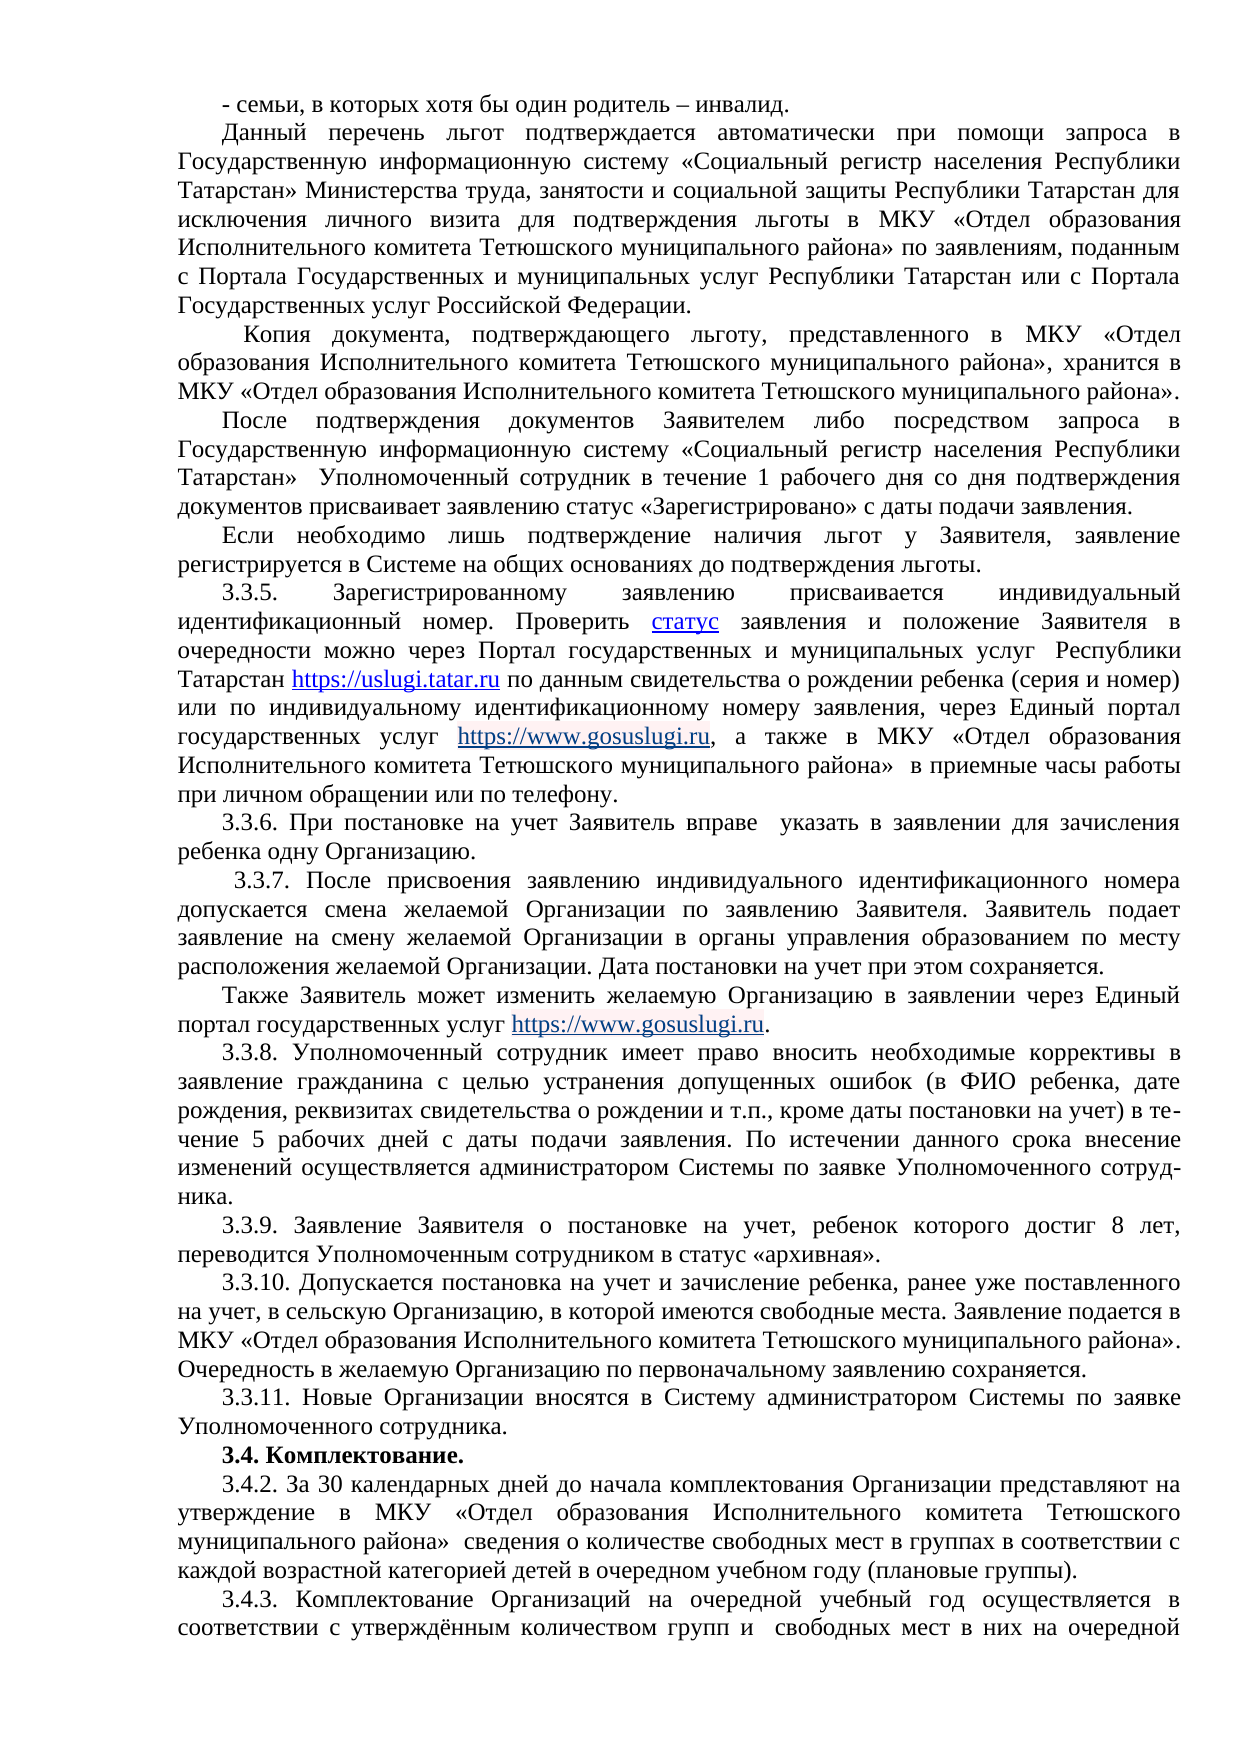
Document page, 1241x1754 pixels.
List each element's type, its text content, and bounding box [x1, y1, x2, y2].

text Если необходимо лишь подтверждение наличия льгот у Заявителя, заявление регистрируется в Системе на общих основаниях до подтверждения льготы. [177, 520, 1181, 577]
text 3.3.8. Уполномоченный сотрудник имеет право вносить необходимые коррективы в заявление гражданина с целью устранения допущенных ошибок (в ФИО ребенка, дате рождения, реквизитах свидетельства о рождении и т.п., кроме даты постановки на учет) в течение 5 рабочих дней с даты подачи заявления. По истечении данного срока внесение изменений осуществляется администратором Системы по заявке Уполномоченного сотрудника. [177, 1037, 1181, 1210]
text Также Заявитель может изменить желаемую Организацию в заявлении через Единый портал государственных услуг https://www.gosuslugi.ru. [177, 980, 1181, 1037]
text 3.3.10. Допускается постановка на учет и зачисление ребенка, ранее уже поставленного на учет, в сельскую Организацию, в которой имеются свободные места. Заявление подается в МКУ «Отдел образования Исполнительного комитета Тетюшского муниципального района». Очередность в желаемую Организацию по первоначальному заявлению сохраняется. [177, 1267, 1181, 1382]
text - семьи, в которых хотя бы один родитель – инвалид. [222, 89, 1181, 117]
text Копия документа, подтверждающего льготу, представленного в МКУ «Отдел образования Исполнительного комитета Тетюшского муниципального района», хранится в МКУ «Отдел образования Исполнительного комитета Тетюшского муниципального района». [177, 319, 1181, 405]
text 3.4.2. За 30 календарных дней до начала комплектования Организации представляют на утверждение в МКУ «Отдел образования Исполнительного комитета Тетюшского муниципального района» сведения о количестве свободных мест в группах в соответствии с каждой возрастной категорией детей в очередном учебном году (плановые группы). [177, 1469, 1181, 1584]
text Данный перечень льгот подтверждается автоматически при помощи запроса в Государственную информационную систему «Социальный регистр населения Республики Татарстан» Министерства труда, занятости и социальной защиты Республики Татарстан для исключения личного визита для подтверждения льготы в МКУ «Отдел образования Исполнительного комитета Тетюшского муниципального района» по заявлениям, поданным с Портала Государственных и муниципальных услуг Республики Татарстан или с Портала Государственных услуг Российской Федерации. [177, 117, 1181, 319]
text 3.3.6. При постановке на учет Заявитель вправе указать в заявлении для зачисления ребенка одну Организацию. [177, 807, 1181, 865]
text 3.3.9. Заявление Заявителя о постановке на учет, ребенок которого достиг 8 лет, переводится Уполномоченным сотрудником в статус «архивная». [177, 1210, 1181, 1267]
text 3.3.11. Новые Организации вносятся в Систему администратором Системы по заявке Уполномоченного сотрудника. [177, 1382, 1181, 1440]
text 3.3.7. После присвоения заявлению индивидуального идентификационного номера допускается смена желаемой Организации по заявлению Заявителя. Заявитель подает заявление на смену желаемой Организации в органы управления образованием по месту расположения желаемой Организации. Дата постановки на учет при этом сохраняется. [177, 865, 1181, 980]
text 3.4. Комплектование. [177, 1440, 1181, 1469]
text После подтверждения документов Заявителем либо посредством запроса в Государственную информационную систему «Социальный регистр населения Республики Татарстан» Уполномоченный сотрудник в течение 1 рабочего дня со дня подтверждения документов присваивает заявлению статус «Зарегистрировано» с даты подачи заявления. [177, 405, 1181, 520]
text 3.3.5. Зарегистрированному заявлению присваивается индивидуальный идентификационный номер. Проверить статус заявления и положение Заявителя в очередности можно через Портал государственных и муниципальных услуг Республики Татарстан https://uslugi.tatar.ru по данным свидетельства о рождении ребенка (серия и номер) или по индивидуальному идентификационному номеру заявления, через Единый портал государственных услуг https://www.gosuslugi.ru, а также в МКУ «Отдел образования Исполнительного комитета Тетюшского муниципального района» в приемные часы работы при личном обращении или по телефону. [177, 577, 1181, 807]
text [177, 1584, 1181, 1641]
